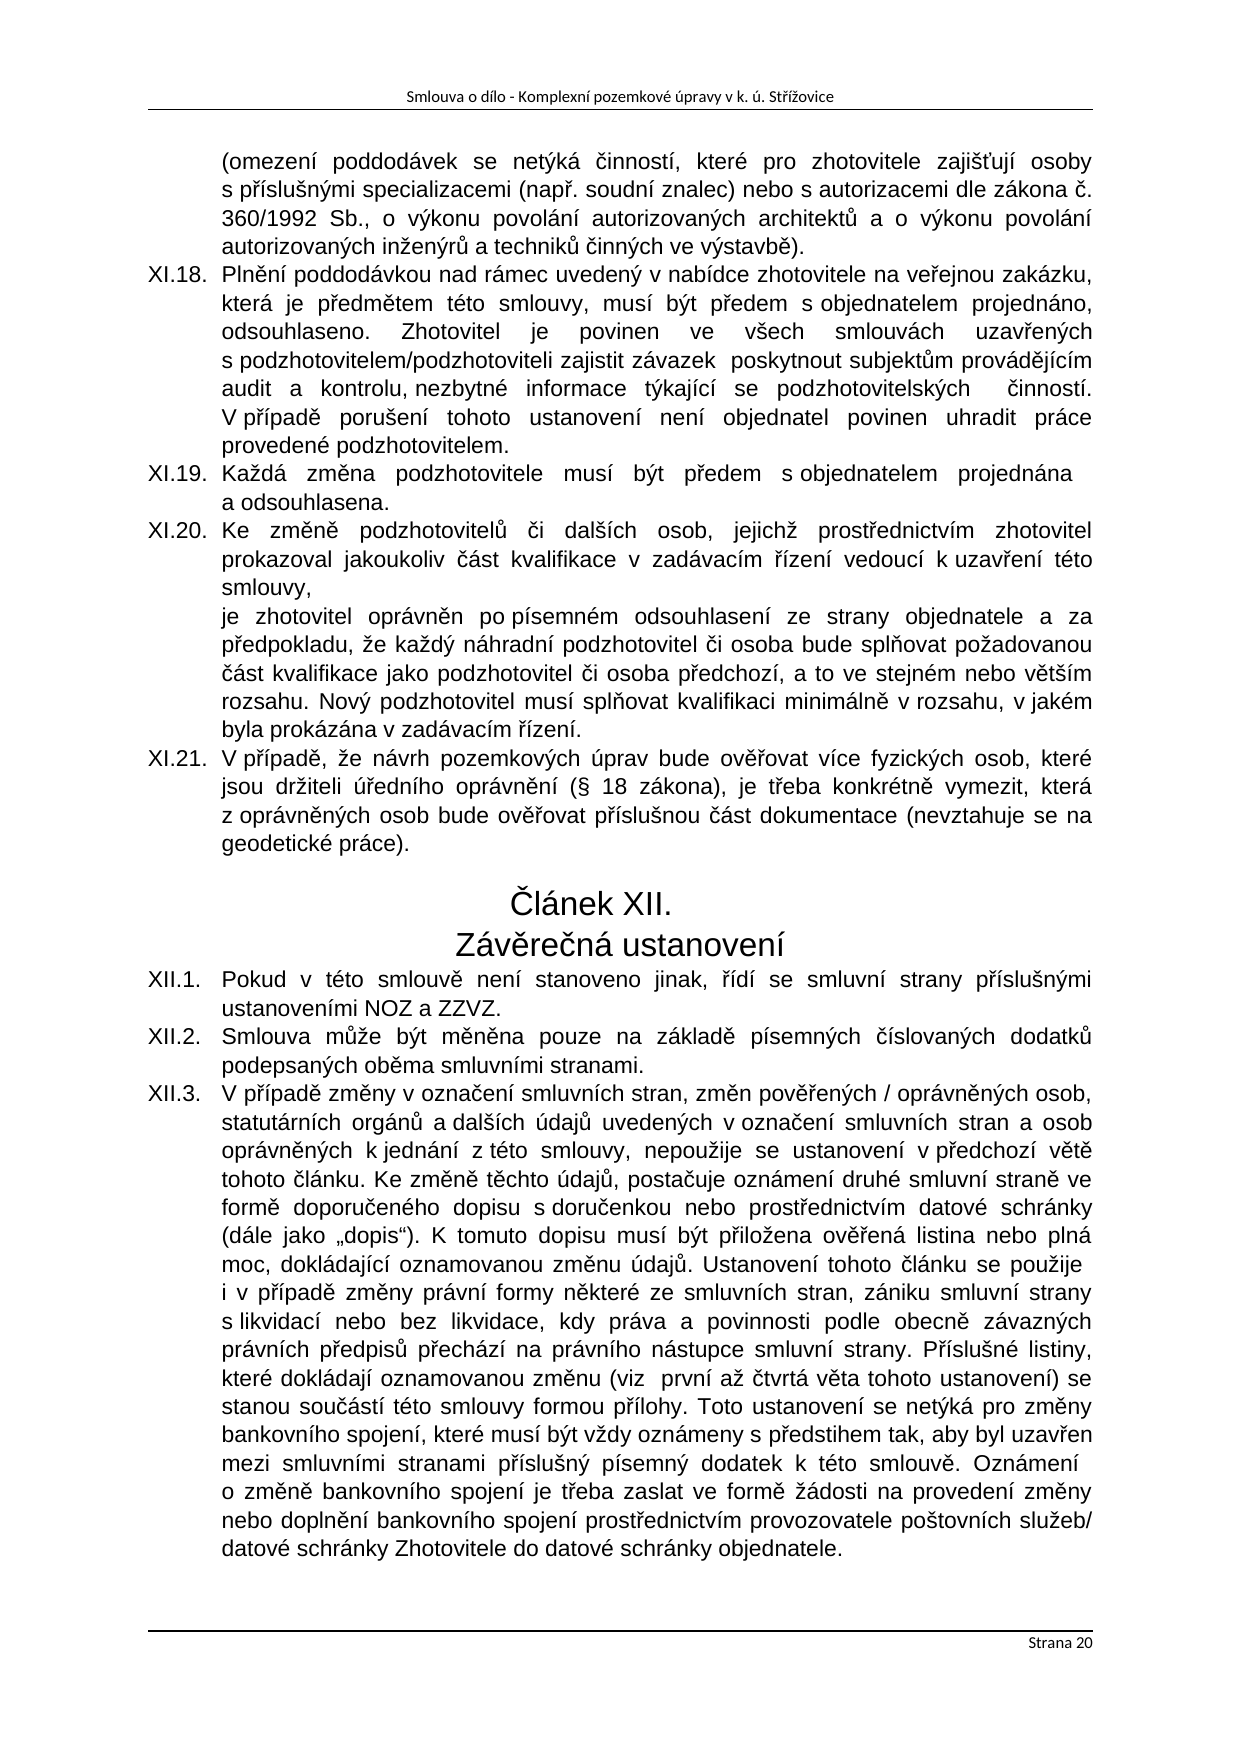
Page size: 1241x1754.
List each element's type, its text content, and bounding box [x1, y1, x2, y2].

list Ke změně podzhotovitelů či dalších osob, jejichž prostřednictvím zhotovitel prokazoval jakoukoliv část kvalifikace v zadávacím řízení vedoucí k uzavření této smlouvy, je zhotovitel oprávněn po písemném odsouhlasení ze strany objednatele a za předpokladu, že každý náhradní podzhotovitel či osoba bude splňovat požadovanou část kvalifikace jako podzhotovitel či osoba předchozí, a to ve stejném nebo větším rozsahu. Nový podzhotovitel musí splňovat kvalifikaci minimálně v rozsahu, v jakém byla prokázána v zadávacím řízení. [148, 517, 1093, 743]
list Smlouva může být měněna pouze na základě písemných číslovaných dodatků podepsaných oběma smluvními stranami. [148, 1023, 1093, 1078]
subtitle Závěrečná ustanovení [148, 883, 1093, 963]
list V případě změny v označení smluvních stran, změn pověřených / oprávněných osob, statutárních orgánů a dalších údajů uvedených v označení smluvních stran a osob oprávněných k jednání z této smlouvy, nepoužije se ustanovení v předchozí větě tohoto článku. Ke změně těchto údajů, postačuje oznámení druhé smluvní straně ve formě doporučeného dopisu s doručenkou nebo prostřednictvím datové schránky (dále jako „dopis“). K tomuto dopisu musí být přiložena ověřená listina nebo plná moc, dokládající oznamovanou změnu údajů. Ustanovení tohoto článku se použije i v případě změny právní formy některé ze smluvních stran, zániku smluvní strany s likvidací nebo bez likvidace, kdy práva a povinnosti podle obecně závazných právních předpisů přechází na právního nástupce smluvní strany. Příslušné listiny, které dokládají oznamovanou změnu (viz první až čtvrtá věta tohoto ustanovení) se stanou součástí této smlouvy formou přílohy. Toto ustanovení se netýká pro změny bankovního spojení, které musí být vždy oznámeny s předstihem tak, aby byl uzavřen mezi smluvními stranami příslušný písemný dodatek k této smlouvě. Oznámení o změně bankovního spojení je třeba zaslat ve formě žádosti na provedení změny nebo doplnění bankovního spojení prostřednictvím provozovatele poštovních služeb/ datové schránky Zhotovitele do datové schránky objednatele. [148, 1080, 1093, 1562]
list V případě, že návrh pozemkových úprav bude ověřovat více fyzických osob, které jsou držiteli úředního oprávnění (§ 18 zákona), je třeba konkrétně vymezit, která z oprávněných osob bude ověřovat příslušnou část dokumentace (nevztahuje se na geodetické práce). [148, 745, 1093, 856]
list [148, 148, 1093, 259]
list Plnění poddodávkou nad rámec uvedený v nabídce zhotovitele na veřejnou zakázku, která je předmětem této smlouvy, musí být předem s objednatelem projednáno, odsouhlaseno. Zhotovitel je povinen ve všech smlouvách uzavřených s podzhotovitelem/podzhotoviteli zajistit závazek poskytnout subjektům provádějícím audit a kontrolu, nezbytné informace týkající se podzhotovitelských činností. V případě porušení tohoto ustanovení není objednatel povinen uhradit práce provedené podzhotovitelem. [148, 261, 1093, 458]
list Každá změna podzhotovitele musí být předem s objednatelem projednána a odsouhlasena. [148, 460, 1093, 515]
list Pokud v této smlouvě není stanoveno jinak, řídí se smluvní strany příslušnými ustanoveními NOZ a ZZVZ. [148, 966, 1093, 1021]
